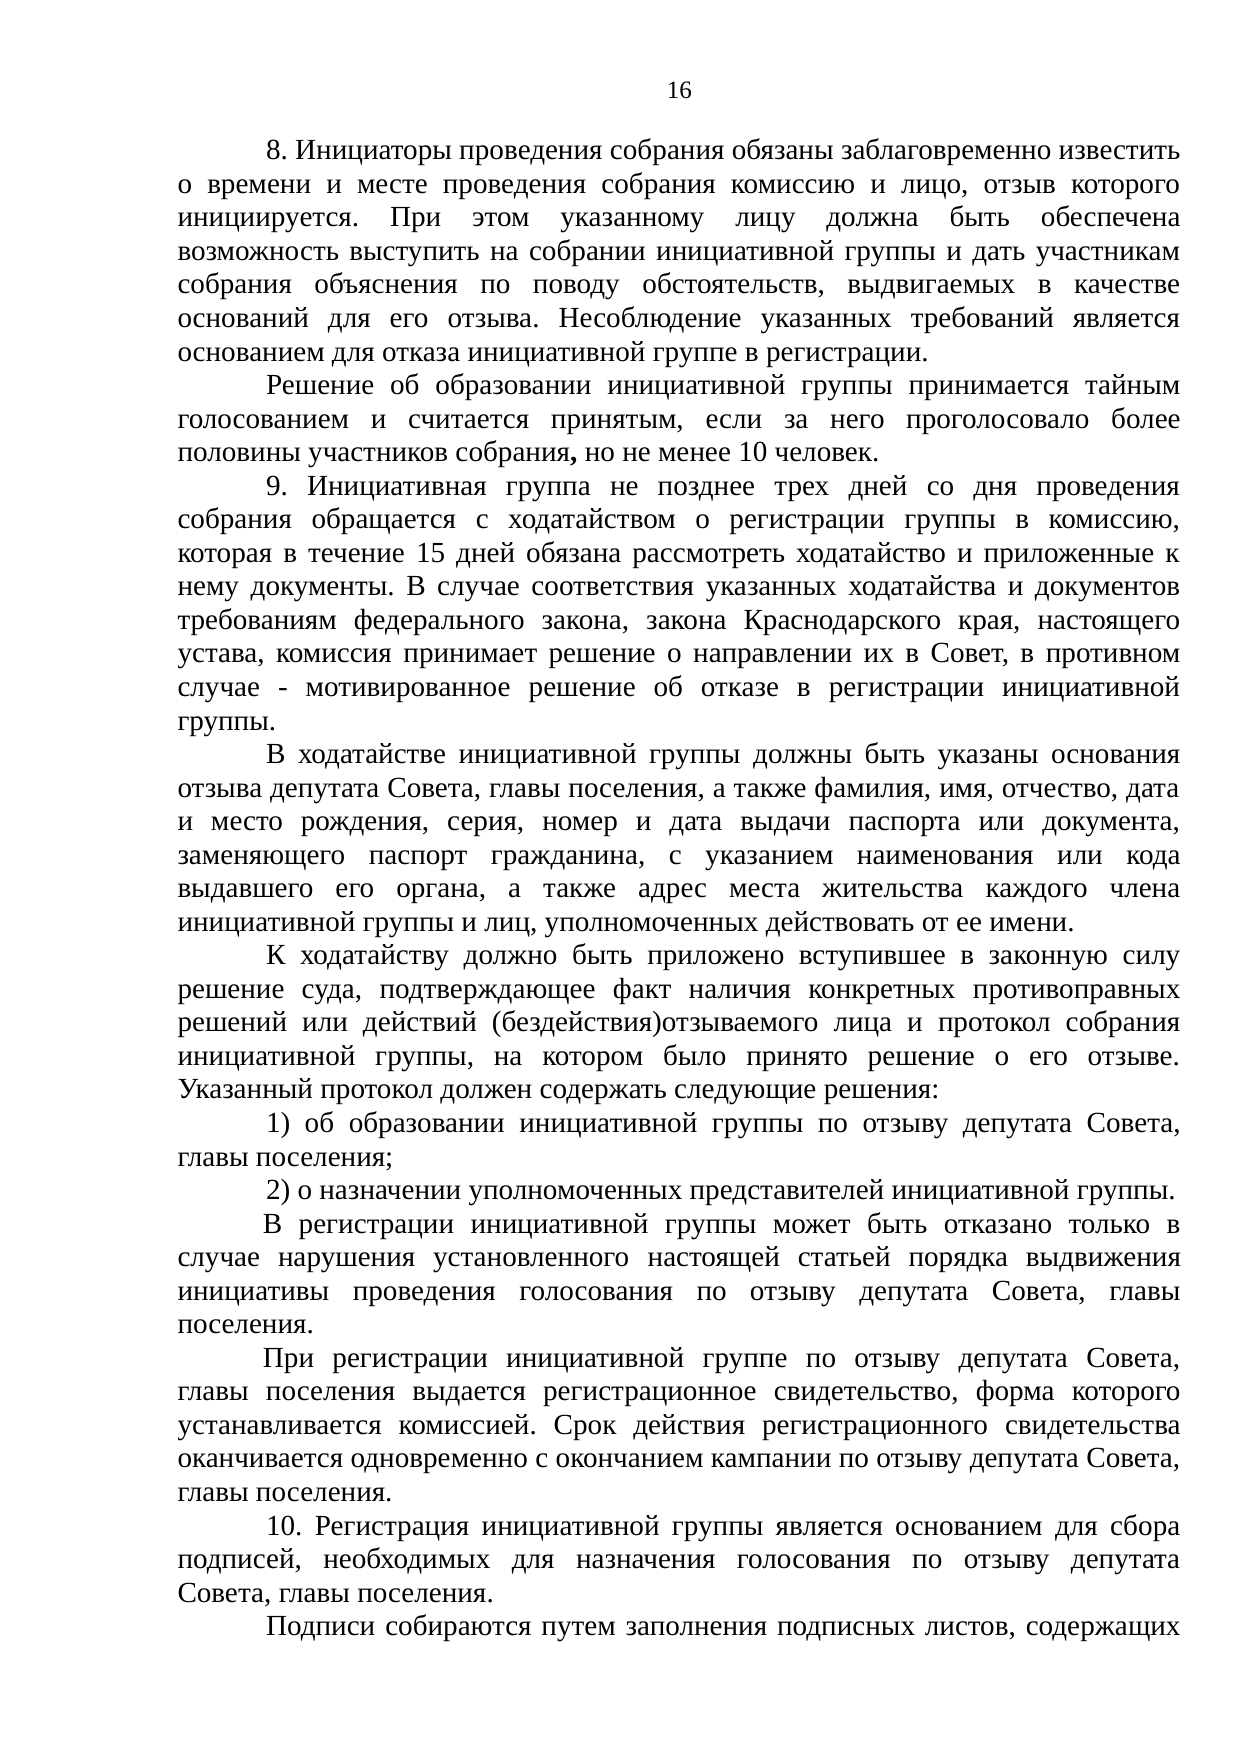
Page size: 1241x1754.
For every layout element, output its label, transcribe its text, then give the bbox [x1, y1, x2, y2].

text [177, 1608, 1181, 1642]
text 1) об образовании инициативной группы по отзыву депутата Совета, главы поселения; [177, 1105, 1181, 1172]
text При регистрации инициативной группе по отзыву депутата Совета, главы поселения выдается регистрационное свидетельство, форма которого устанавливается комиссией. Срок действия регистрационного свидетельства оканчивается одновременно с окончанием кампании по отзыву депутата Совета, главы поселения. [177, 1340, 1181, 1508]
text 2) о назначении уполномоченных представителей инициативной группы. [177, 1172, 1181, 1206]
text К ходатайству должно быть приложено вступившее в законную силу решение суда, подтверждающее факт наличия конкретных противоправных решений или действий (бездействия)отзываемого лица и протокол собрания инициативной группы, на котором было принято решение о его отзыве. Указанный протокол должен содержать следующие решения: [177, 937, 1181, 1105]
text Решение об образовании инициативной группы принимается тайным голосованием и считается принятым, если за него проголосовало более половины участников собрания, но не менее 10 человек. [177, 367, 1181, 468]
text 8. Инициаторы проведения собрания обязаны заблаговременно известить о времени и месте проведения собрания комиссию и лицо, отзыв которого инициируется. При этом указанному лицу должна быть обеспечена возможность выступить на собрании инициативной группы и дать участникам собрания объяснения по поводу обстоятельств, выдвигаемых в качестве оснований для его отзыва. Несоблюдение указанных требований является основанием для отказа инициативной группе в регистрации. [177, 132, 1181, 367]
text 10. Регистрация инициативной группы является основанием для сбора подписей, необходимых для назначения голосования по отзыву депутата Совета, главы поселения. [177, 1508, 1181, 1608]
text 9. Инициативная группа не позднее трех дней со дня проведения собрания обращается с ходатайством о регистрации группы в комиссию, которая в течение 15 дней обязана рассмотреть ходатайство и приложенные к нему документы. В случае соответствия указанных ходатайства и документов требованиям федерального закона, закона Краснодарского края, настоящего устава, комиссия принимает решение о направлении их в Совет, в противном случае - мотивированное решение об отказе в регистрации инициативной группы. [177, 468, 1181, 736]
text В регистрации инициативной группы может быть отказано только в случае нарушения установленного настоящей статьей порядка выдвижения инициативы проведения голосования по отзыву депутата Совета, главы поселения. [177, 1206, 1181, 1340]
text В ходатайстве инициативной группы должны быть указаны основания отзыва депутата Совета, главы поселения, а также фамилия, имя, отчество, дата и место рождения, серия, номер и дата выдачи паспорта или документа, заменяющего паспорт гражданина, с указанием наименования или кода выдавшего его органа, а также адрес места жительства каждого члена инициативной группы и лиц, уполномоченных действовать от ее имени. [177, 736, 1181, 937]
